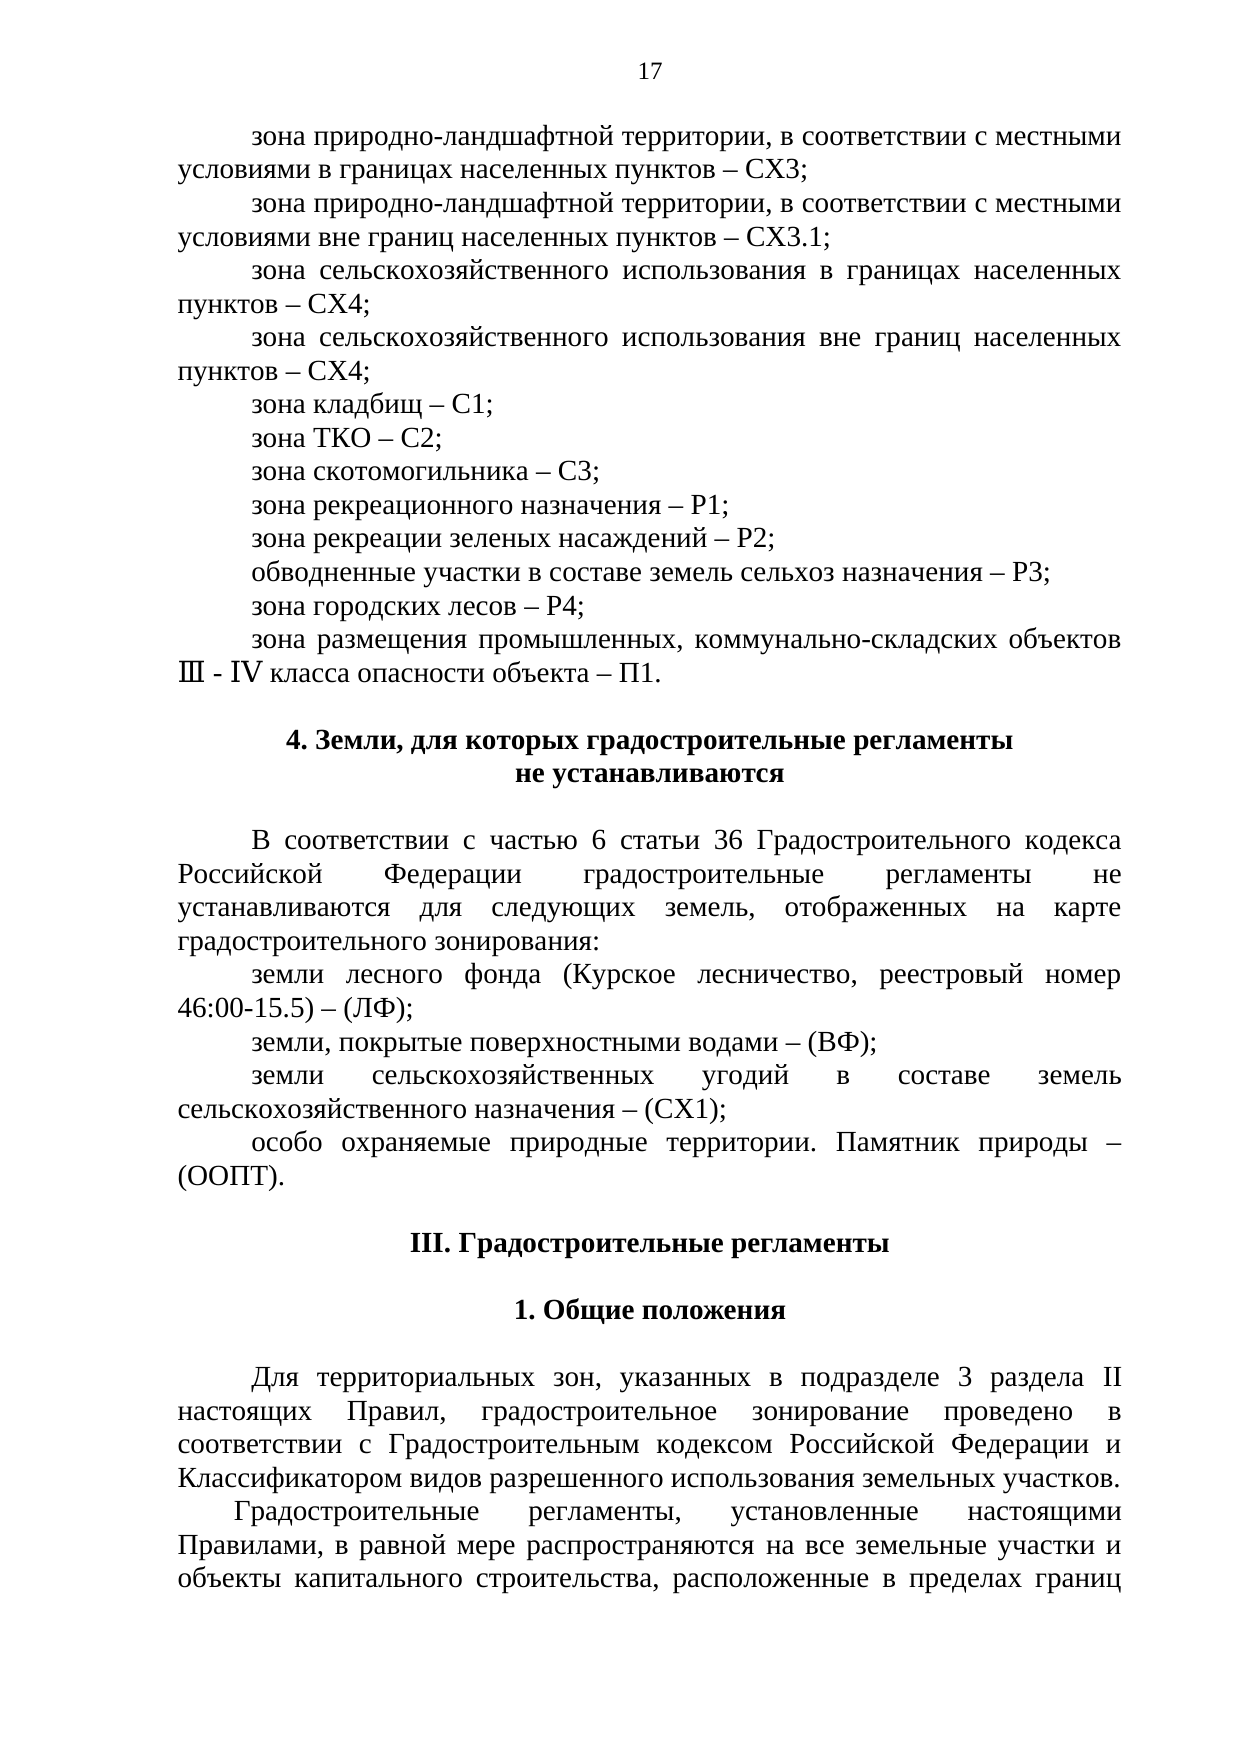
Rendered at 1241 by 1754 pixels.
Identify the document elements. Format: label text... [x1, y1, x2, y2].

text зона размещения промышленных, коммунально-складских объектов Ⅲ - ⅠⅤ класса опасности объекта – П1. [177, 621, 1122, 688]
text В соответствии с частью 6 статьи 36 Градостроительного кодекса Российской Федерации градостроительные регламенты не устанавливаются для следующих земель, отображенных на карте градостроительного зонирования: [177, 822, 1122, 957]
text зона природно-ландшафтной территории, в соответствии с местными условиями вне границ населенных пунктов – СХ3.1; [177, 185, 1122, 252]
text зона природно-ландшафтной территории, в соответствии с местными условиями в границах населенных пунктов – СХ3; [177, 118, 1122, 185]
text зона рекреации зеленых насаждений – Р2; [177, 521, 1122, 554]
text земли, покрытые поверхностными водами – (ВФ); [177, 1024, 1122, 1057]
text 4. Земли, для которых градостроительные регламенты [177, 722, 1122, 755]
text земли сельскохозяйственных угодий в составе земель сельскохозяйственного назначения – (СХ1); [177, 1057, 1122, 1124]
text зона скотомогильника – С3; [177, 453, 1122, 487]
text зона сельскохозяйственного использования в границах населенных пунктов – СХ4; [177, 252, 1122, 319]
text зона рекреационного назначения – Р1; [177, 487, 1122, 521]
text зона кладбищ – С1; [177, 386, 1122, 420]
subtitle III. Градостроительные регламенты [177, 1225, 1122, 1258]
text земли лесного фонда (Курское лесничество, реестровый номер 46:00-15.5) – (ЛФ); [177, 957, 1122, 1024]
text зона городских лесов – Р4; [177, 588, 1122, 621]
text особо охраняемые природные территории. Памятник природы – (ООПТ). [177, 1124, 1122, 1191]
text зона ТКО – С2; [177, 420, 1122, 453]
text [177, 1493, 1122, 1594]
text не устанавливаются [177, 755, 1122, 789]
text обводненные участки в составе земель сельхоз назначения – Р3; [177, 554, 1122, 588]
text зона сельскохозяйственного использования вне границ населенных пунктов – СХ4; [177, 319, 1122, 386]
subtitle 1. Общие положения [177, 1292, 1122, 1326]
text Для территориальных зон, указанных в подразделе 3 раздела II настоящих Правил, градостроительное зонирование проведено в соответствии с Градостроительным кодексом Российской Федерации и Классификатором видов разрешенного использования земельных участков. [177, 1359, 1122, 1493]
